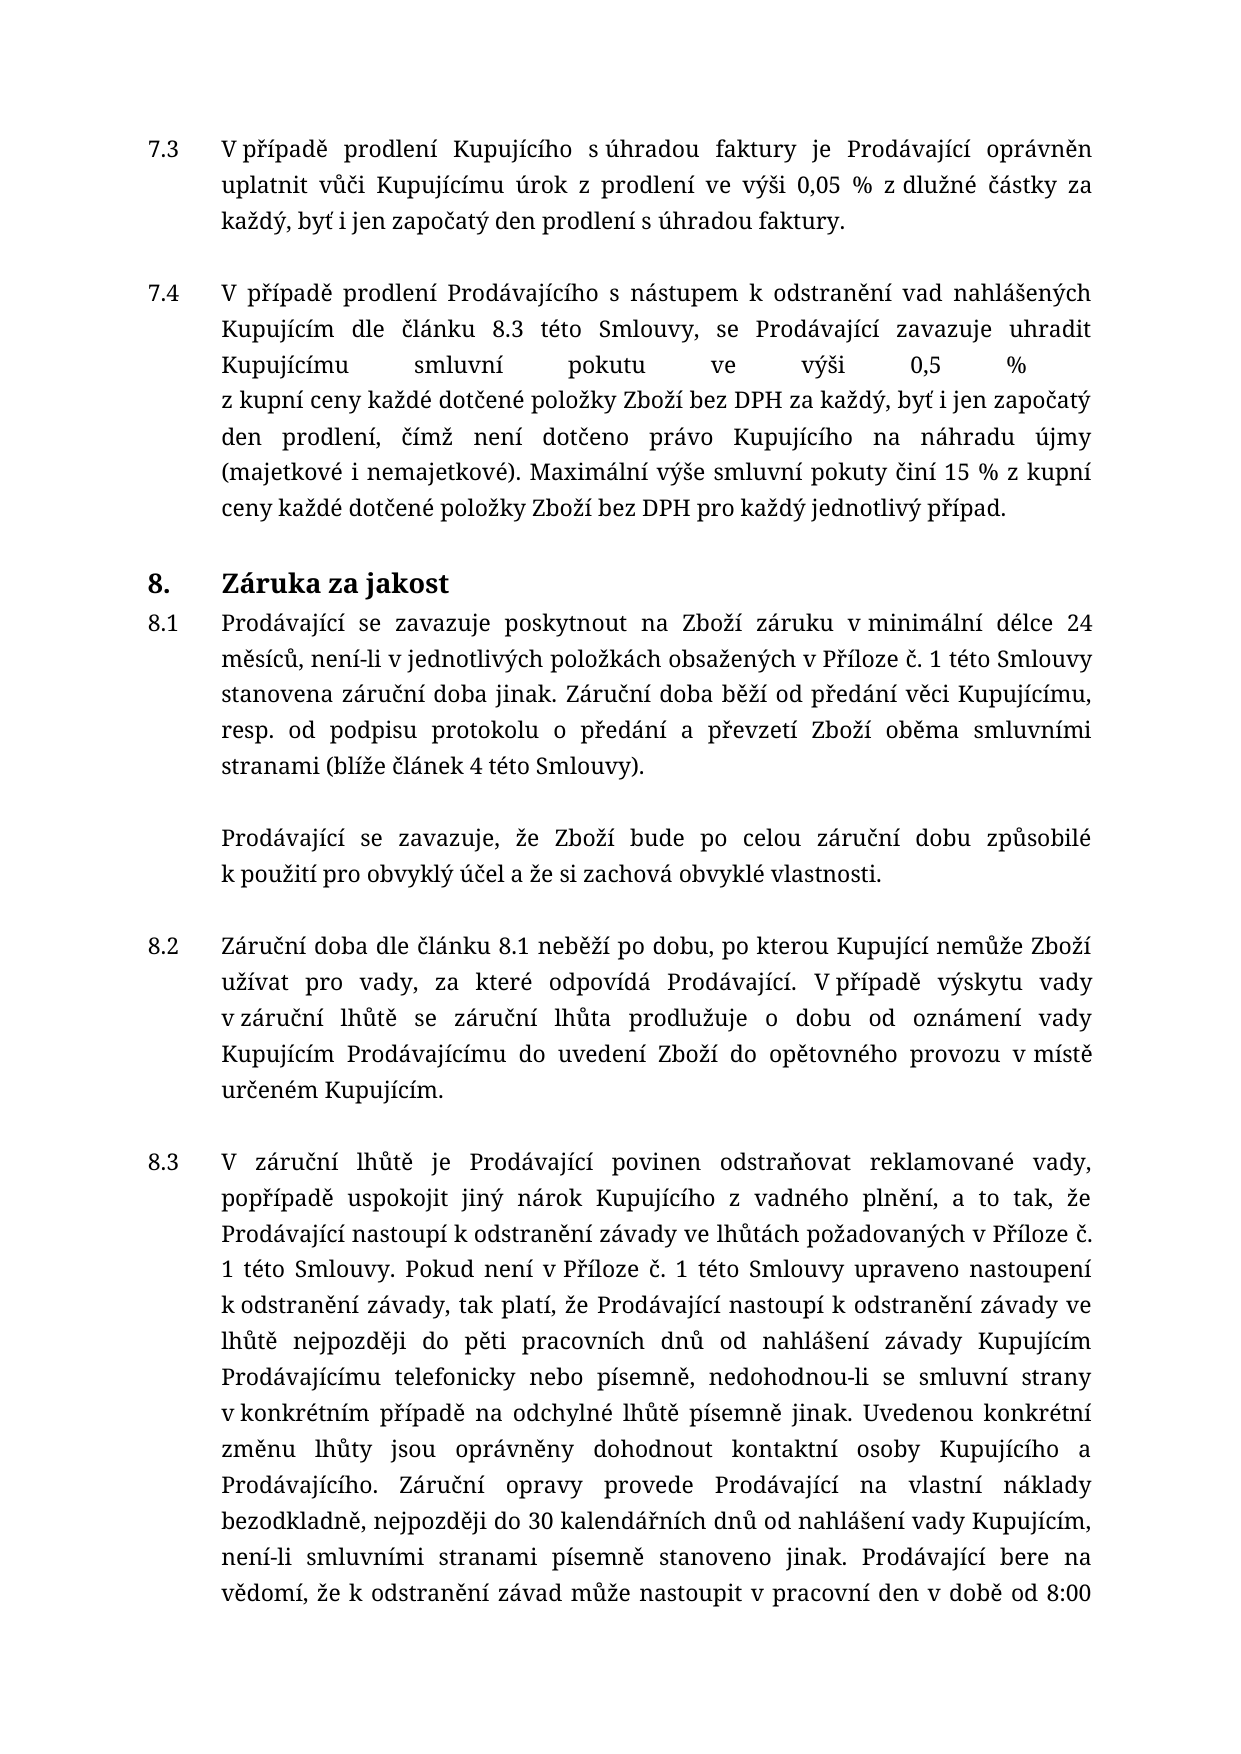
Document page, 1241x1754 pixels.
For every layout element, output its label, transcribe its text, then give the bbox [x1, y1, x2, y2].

text 8.1 Prodávající se zavazuje poskytnout na Zboží záruku v minimální délce 24 měsíců, není-li v jednotlivých položkách obsažených v Příloze č. 1 této Smlouvy stanovena záruční doba jinak. Záruční doba běží od předání věci Kupujícímu, resp. od podpisu protokolu o předání a převzetí Zboží oběma smluvními stranami (blíže článek 4 této Smlouvy). [148, 607, 1093, 782]
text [148, 1146, 1093, 1608]
text 8. Záruka za jakost [148, 564, 1093, 601]
text 7.3 V případě prodlení Kupujícího s úhradou faktury je Prodávající oprávněn uplatnit vůči Kupujícímu úrok z prodlení ve výši 0,05 % z dlužné částky za každý, byť i jen započatý den prodlení s úhradou faktury. [148, 133, 1093, 236]
text 8.2 Záruční doba dle článku 8.1 neběží po dobu, po kterou Kupující nemůže Zboží užívat pro vady, za které odpovídá Prodávající. V případě výskytu vady v záruční lhůtě se záruční lhůta prodlužuje o dobu od oznámení vady Kupujícím Prodávajícímu do uvedení Zboží do opětovného provozu v místě určeném Kupujícím. [148, 930, 1093, 1105]
text 7.4 V případě prodlení Prodávajícího s nástupem k odstranění vad nahlášených Kupujícím dle článku 8.3 této Smlouvy, se Prodávající zavazuje uhradit Kupujícímu smluvní pokutu ve výši 0,5 % z kupní ceny každé dotčené položky Zboží bez DPH za každý, byť i jen započatý den prodlení, čímž není dotčeno právo Kupujícího na náhradu újmy (majetkové i nemajetkové). Maximální výše smluvní pokuty činí 15 % z kupní ceny každé dotčené položky Zboží bez DPH pro každý jednotlivý případ. [148, 277, 1093, 523]
text Prodávající se zavazuje, že Zboží bude po celou záruční dobu způsobilé k použití pro obvyklý účel a že si zachová obvyklé vlastnosti. [221, 822, 1093, 889]
